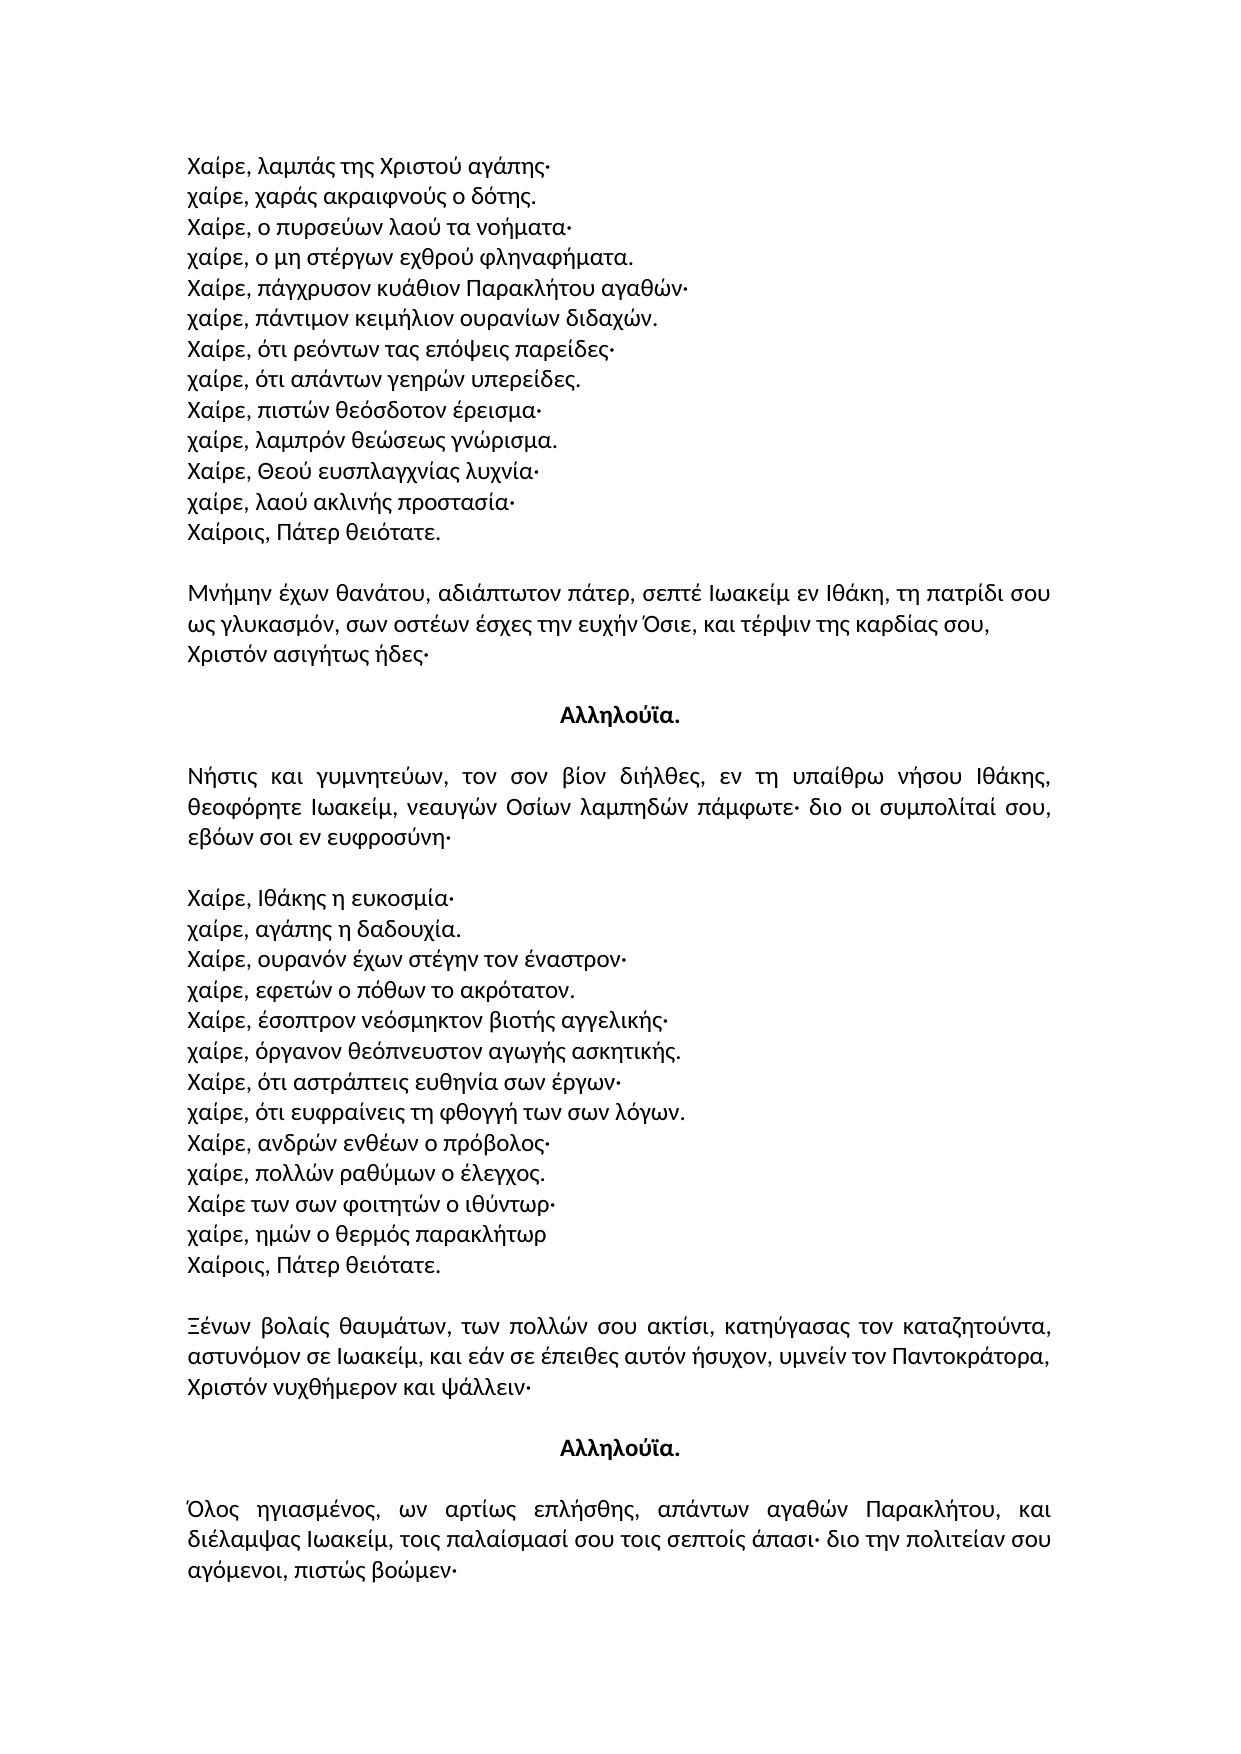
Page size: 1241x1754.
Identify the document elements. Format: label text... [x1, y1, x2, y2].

text Χαίρε, ο πυρσεύων λαού τα νοήματα· [187, 211, 1053, 242]
text Χαίρε, ότι αστράπτεις ευθηνία σων έργων· [187, 1066, 1053, 1096]
text Χαίρε, ανδρών ενθέων ο πρόβολος· [187, 1127, 1053, 1157]
text Νήστις και γυμνητεύων, τον σον βίον διήλθες, εν τη υπαίθρω νήσου Ιθάκης, θεοφόρητε Ιωακείμ, νεαυγών Οσίων λαμπηδών πάμφωτε· διο οι συμπολίταί σου, εβόων σοι εν ευφροσύνη· [187, 760, 1053, 852]
text χαίρε, όργανον θεόπνευστον αγωγής ασκητικής. [187, 1035, 1053, 1066]
text Χαίρε, ουρανόν έχων στέγην τον έναστρον· [187, 943, 1053, 974]
text χαίρε, πολλών ραθύμων ο έλεγχος. [187, 1157, 1053, 1188]
text χαίρε, ημών ο θερμός παρακλήτωρ [187, 1218, 1053, 1249]
text Χαίρε, Ιθάκης η ευκοσμία· [187, 882, 1053, 913]
text Χαίρε, Θεού ευσπλαγχνίας λυχνία· [187, 455, 1053, 486]
text Χαίρε, λαμπάς της Χριστού αγάπης· [187, 150, 1053, 181]
text Χαίρε, έσοπτρον νεόσμηκτον βιοτής αγγελικής· [187, 1004, 1053, 1035]
text χαίρε, λαμπρόν θεώσεως γνώρισμα. [187, 425, 1053, 455]
text Αλληλούϊα. [187, 1432, 1053, 1462]
text Χαίροις, Πάτερ θειότατε. [187, 516, 1053, 547]
text Χριστόν νυχθήμερον και ψάλλειν· [187, 1371, 1053, 1401]
text χαίρε, αγάπης η δαδουχία. [187, 913, 1053, 943]
text Χαίρε, ότι ρεόντων τας επόψεις παρείδες· [187, 333, 1053, 364]
text χαίρε, πάντιμον κειμήλιον ουρανίων διδαχών. [187, 303, 1053, 333]
text Μνήμην έχων θανάτου, αδιάπτωτον πάτερ, σεπτέ Ιωακείμ εν Ιθάκη, τη πατρίδι σου ως γλυκασμόν, σων οστέων έσχες την ευχήν Όσιε, και τέρψιν της καρδίας σου, [187, 577, 1053, 638]
text χαίρε, ότι απάντων γεηρών υπερείδες. [187, 364, 1053, 394]
text χαίρε, χαράς ακραιφνούς ο δότης. [187, 181, 1053, 211]
text Χαίρε των σων φοιτητών ο ιθύντωρ· [187, 1188, 1053, 1218]
text Ξένων βολαίς θαυμάτων, των πολλών σου ακτίσι, κατηύγασας τον καταζητούντα, αστυνόμον σε Ιωακείμ, και εάν σε έπειθες αυτόν ήσυχον, υμνείν τον Παντοκράτορα, [187, 1310, 1053, 1371]
text χαίρε, εφετών ο πόθων το ακρότατον. [187, 974, 1053, 1004]
text χαίρε, ο μη στέργων εχθρού φληναφήματα. [187, 242, 1053, 272]
text χαίρε, λαού ακλινής προστασία· [187, 486, 1053, 516]
text Χριστόν ασιγήτως ήδες· [187, 638, 1053, 669]
text Όλος ηγιασμένος, ων αρτίως επλήσθης, απάντων αγαθών Παρακλήτου, και διέλαμψας Ιωακείμ, τοις παλαίσμασί σου τοις σεπτοίς άπασι· διο την πολιτείαν σου αγόμενοι, πιστώς βοώμεν· [187, 1493, 1053, 1584]
text χαίρε, ότι ευφραίνεις τη φθογγή των σων λόγων. [187, 1096, 1053, 1127]
text Χαίροις, Πάτερ θειότατε. [187, 1249, 1053, 1279]
text Χαίρε, πάγχρυσον κυάθιον Παρακλήτου αγαθών· [187, 272, 1053, 303]
text Αλληλούϊα. [187, 699, 1053, 730]
text Χαίρε, πιστών θεόσδοτον έρεισμα· [187, 394, 1053, 425]
